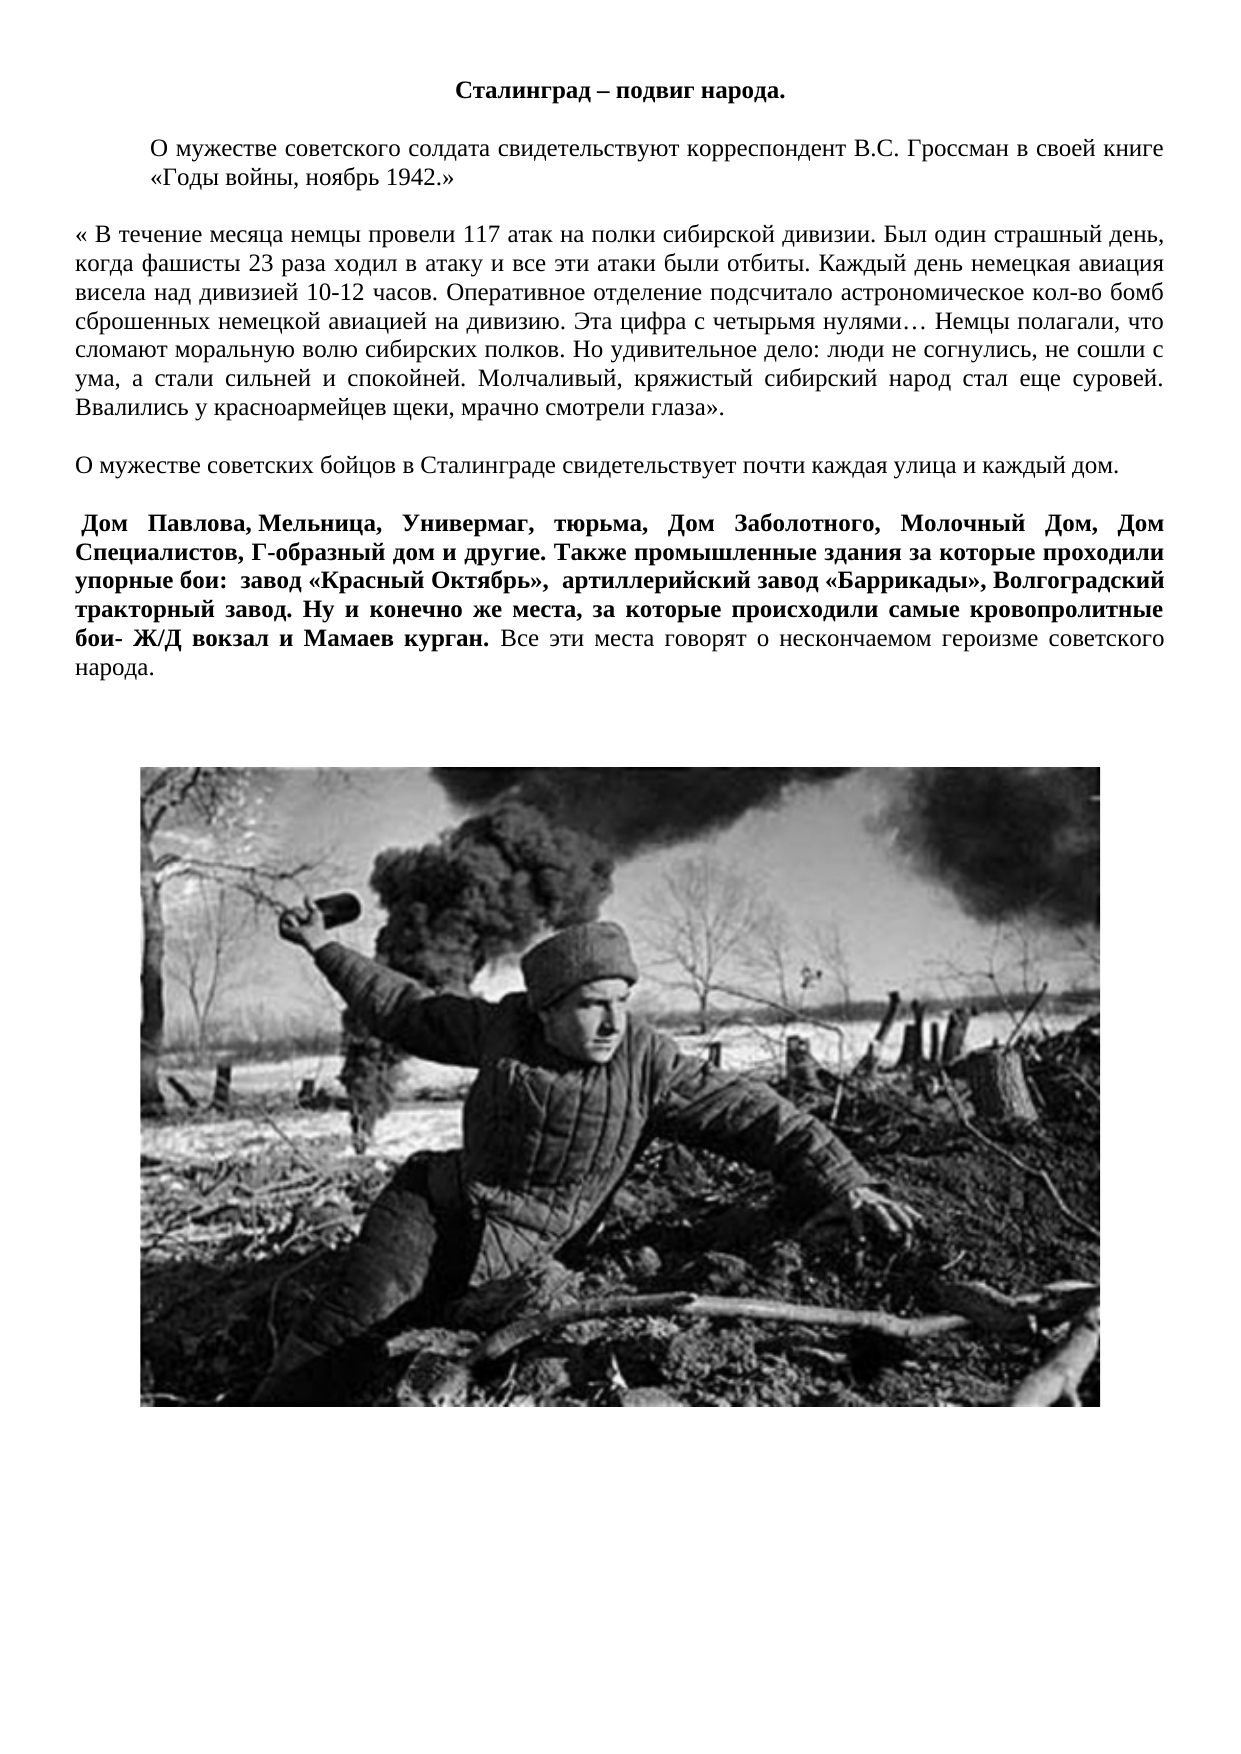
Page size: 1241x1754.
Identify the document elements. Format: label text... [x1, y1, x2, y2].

text О мужестве советского солдата свидетельствуют корреспондент В.С. Гроссман в своей книге «Годы войны, ноябрь 1942.» [150, 133, 1165, 190]
text « В течение месяца немцы провели 117 атак на полки сибирской дивизии. Был один страшный день, когда фашисты 23 раза ходил в атаку и все эти атаки были отбиты. Каждый день немецкая авиация висела над дивизией 10-12 часов. Оперативное отделение подсчитало астрономическое кол-во бомб сброшенных немецкой авиацией на дивизию. Эта цифра с четырьмя нулями… Немцы полагали, что сломают моральную волю сибирских полков. Но удивительное дело: люди не согнулись, не сошли с ума, а стали сильней и спокойней. Молчаливый, кряжистый сибирский народ стал еще суровей. Ввалились у красноармейцев щеки, мрачно смотрели глаза». [75, 219, 1165, 421]
picture [140, 767, 1100, 1407]
text О мужестве советских бойцов в Сталинграде свидетельствует почти каждая улица и каждый дом. [75, 450, 1165, 479]
text Сталинград – подвиг народа. [75, 75, 1165, 104]
text Дом Павлова, Мельница, Универмаг, тюрьма, Дом Заболотного, Молочный Дом, Дом Специалистов, Г-образный дом и другие. Также промышленные здания за которые проходили упорные бои: завод «Красный Октябрь», артиллерийский завод «Баррикады», Волгоградский тракторный завод. Ну и конечно же места, за которые происходили самые кровопролитные бои- Ж/Д вокзал и Мамаев курган. Все эти места говорят о нескончаемом героизме советского народа. [75, 508, 1165, 680]
